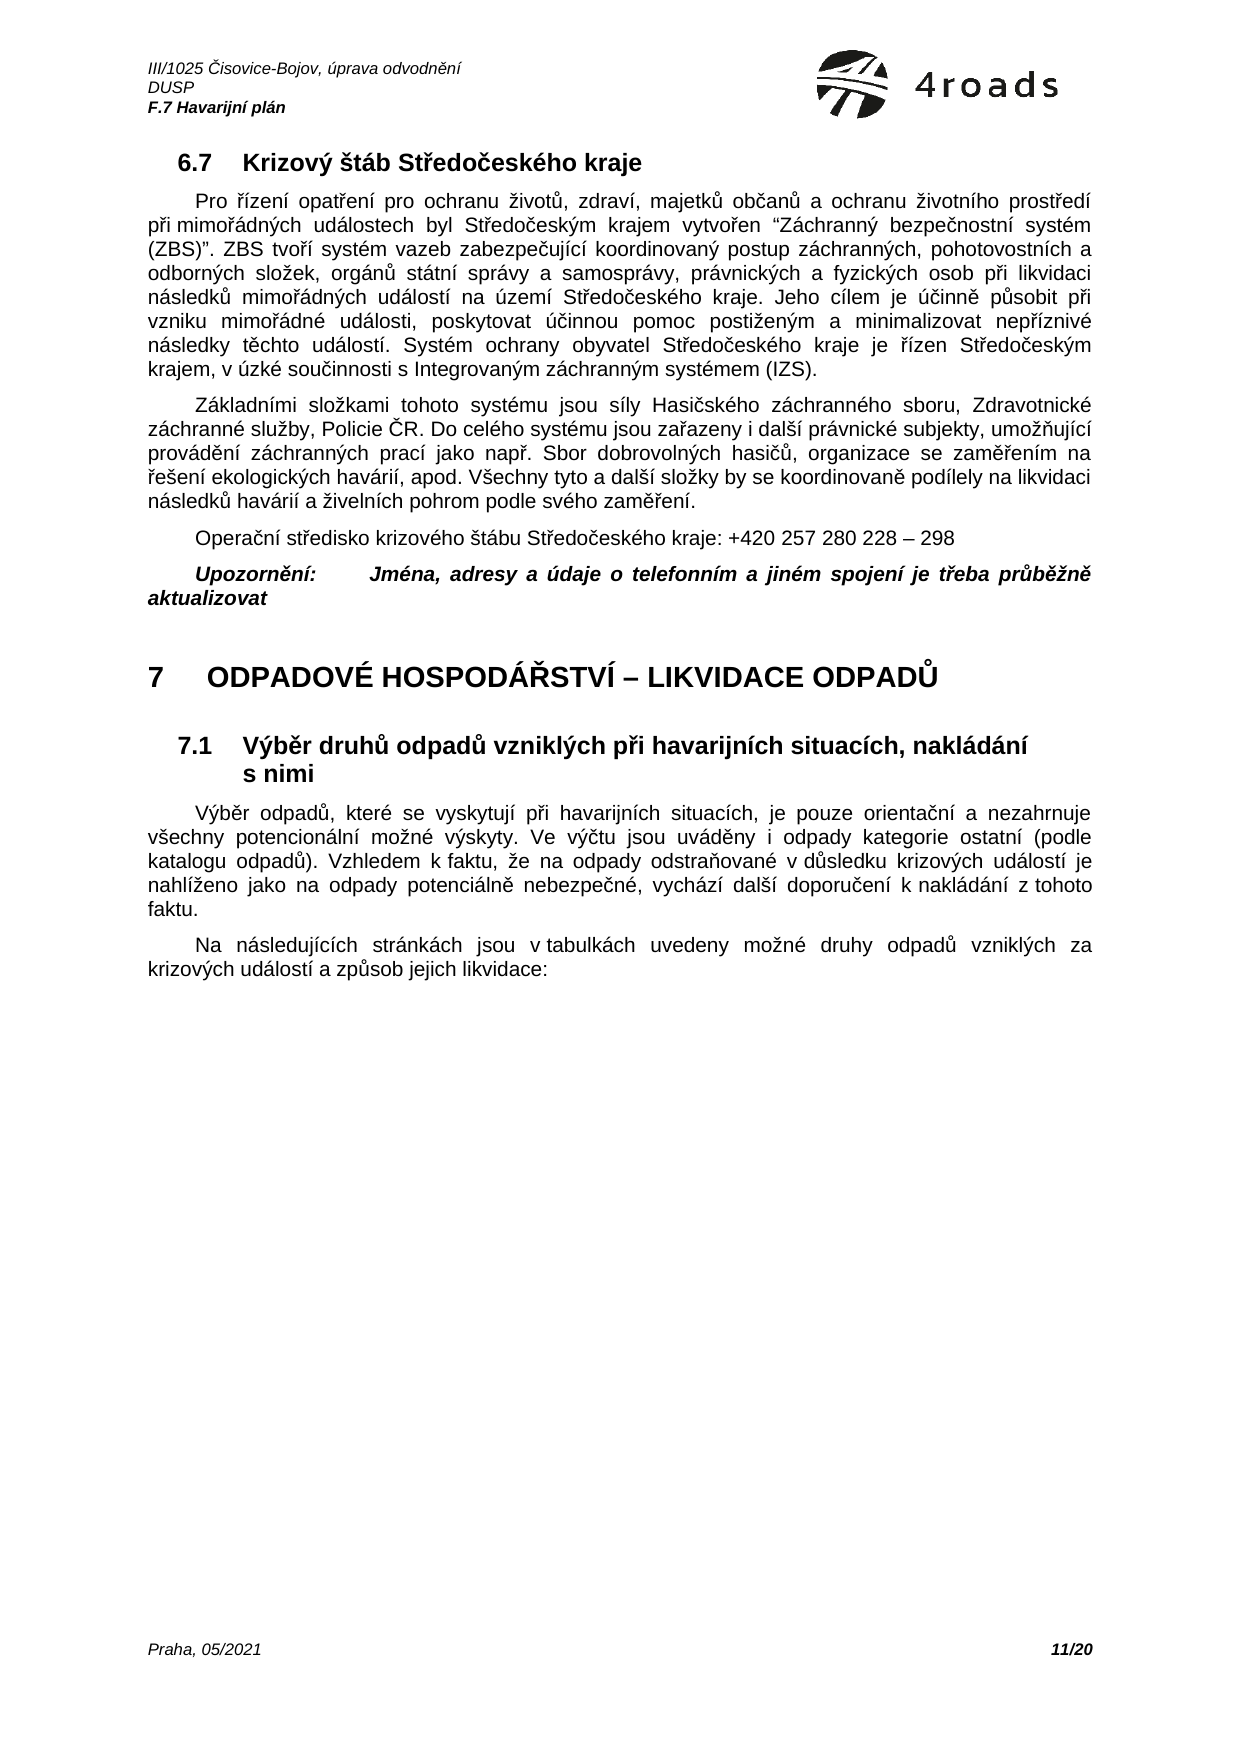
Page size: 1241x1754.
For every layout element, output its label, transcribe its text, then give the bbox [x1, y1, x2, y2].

subtitle Odpadové hospodářství – likvidace odpadů [148, 660, 1093, 693]
text Na následujících stránkách jsou v tabulkách uvedeny možné druhy odpadů vzniklých za krizových událostí a způsob jejich likvidace: [148, 933, 1093, 981]
text Základními složkami tohoto systému jsou síly Hasičského záchranného sboru, Zdravotnické záchranné služby, Policie ČR. Do celého systému jsou zařazeny i další právnické subjekty, umožňující provádění záchranných prací jako např. Sbor dobrovolných hasičů, organizace se zaměřením na řešení ekologických havárií, apod. Všechny tyto a další složky by se koordinovaně podílely na likvidaci následků havárií a živelních pohrom podle svého zaměření. [148, 393, 1093, 513]
text Upozornění: Jména, adresy a údaje o telefonním a jiném spojení je třeba průběžně aktualizovat [148, 562, 1093, 610]
text Výběr odpadů, které se vyskytují při havarijních situacích, je pouze orientační a nezahrnuje všechny potencionální možné výskyty. Ve výčtu jsou uváděny i odpady kategorie ostatní (podle katalogu odpadů). Vzhledem k faktu, že na odpady odstraňované v důsledku krizových událostí je nahlíženo jako na odpady potenciálně nebezpečné, vychází další doporučení k nakládání z tohoto faktu. [148, 801, 1093, 921]
text Pro řízení opatření pro ochranu životů, zdraví, majetků občanů a ochranu životního prostředí při mimořádných událostech byl Středočeským krajem vytvořen “Záchranný bezpečnostní systém (ZBS)”. ZBS tvoří systém vazeb zabezpečující koordinovaný postup záchranných, pohotovostních a odborných složek, orgánů státní správy a samosprávy, právnických a fyzických osob při likvidaci následků mimořádných událostí na území Středočeského kraje. Jeho cílem je účinně působit při vzniku mimořádné události, poskytovat účinnou pomoc postiženým a minimalizovat nepříznivé následky těchto událostí. Systém ochrany obyvatel Středočeského kraje je řízen Středočeským krajem, v úzké součinnosti s Integrovaným záchranným systémem (IZS). [148, 189, 1093, 381]
subtitle Krizový štáb Středočeského kraje [177, 148, 1093, 176]
text Operační středisko krizového štábu Středočeského kraje: +420 257 280 228 – 298 [148, 525, 1093, 549]
subtitle Výběr druhů odpadů vzniklých při havarijních situacích, nakládání s nimi [177, 731, 1093, 788]
picture [806, 40, 1073, 132]
